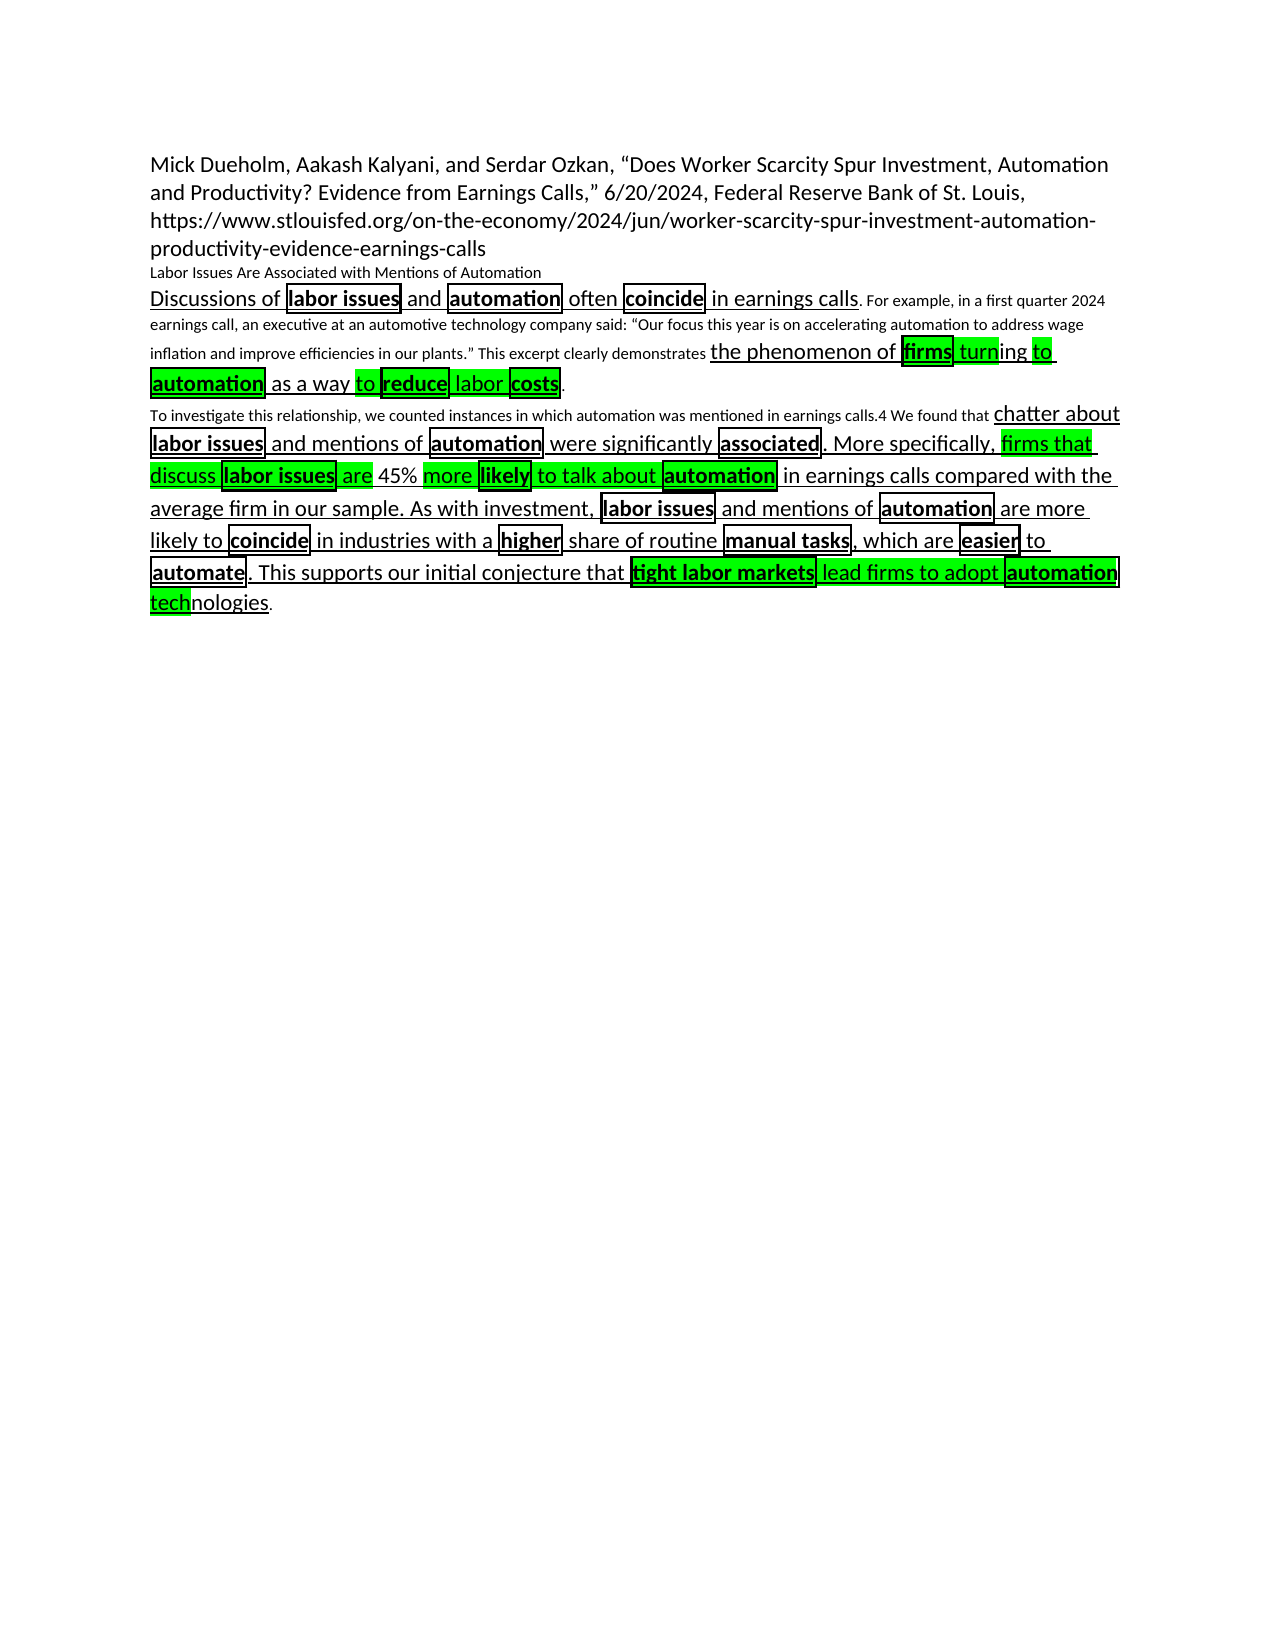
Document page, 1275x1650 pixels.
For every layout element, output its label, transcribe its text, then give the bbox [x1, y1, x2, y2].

text Discussions of labor issues and automation often coincide in earnings calls. For example, in a first quarter 2024 earnings call, an executive at an automotive technology company said: “Our focus this year is on accelerating automation to address wage inflation and improve efficiencies in our plants.” This excerpt clearly demonstrates the phenomenon of firms turning to automation as a way to reduce labor costs. [150, 282, 1125, 399]
text Labor Issues Are Associated with Mentions of Automation [150, 262, 1125, 282]
text To investigate this relationship, we counted instances in which automation was mentioned in earnings calls.4 We found that chatter about labor issues and mentions of automation were significantly associated. More specifically, firms that discuss labor issues are 45% more likely to talk about automation in earnings calls compared with the average firm in our sample. As with investment, labor issues and mentions of automation are more likely to coincide in industries with a higher share of routine manual tasks, which are easier to automate. This supports our initial conjecture that tight labor markets lead firms to adopt automation technologies. [150, 399, 1125, 616]
text Mick Dueholm, Aakash Kalyani, and Serdar Ozkan, “Does Worker Scarcity Spur Investment, Automation and Productivity? Evidence from Earnings Calls,” 6/20/2024, Federal Reserve Bank of St. Louis, https://www.stlouisfed.org/on-the-economy/2024/jun/worker-scarcity-spur-investment-automation-productivity-evidence-earnings-calls [150, 150, 1125, 262]
